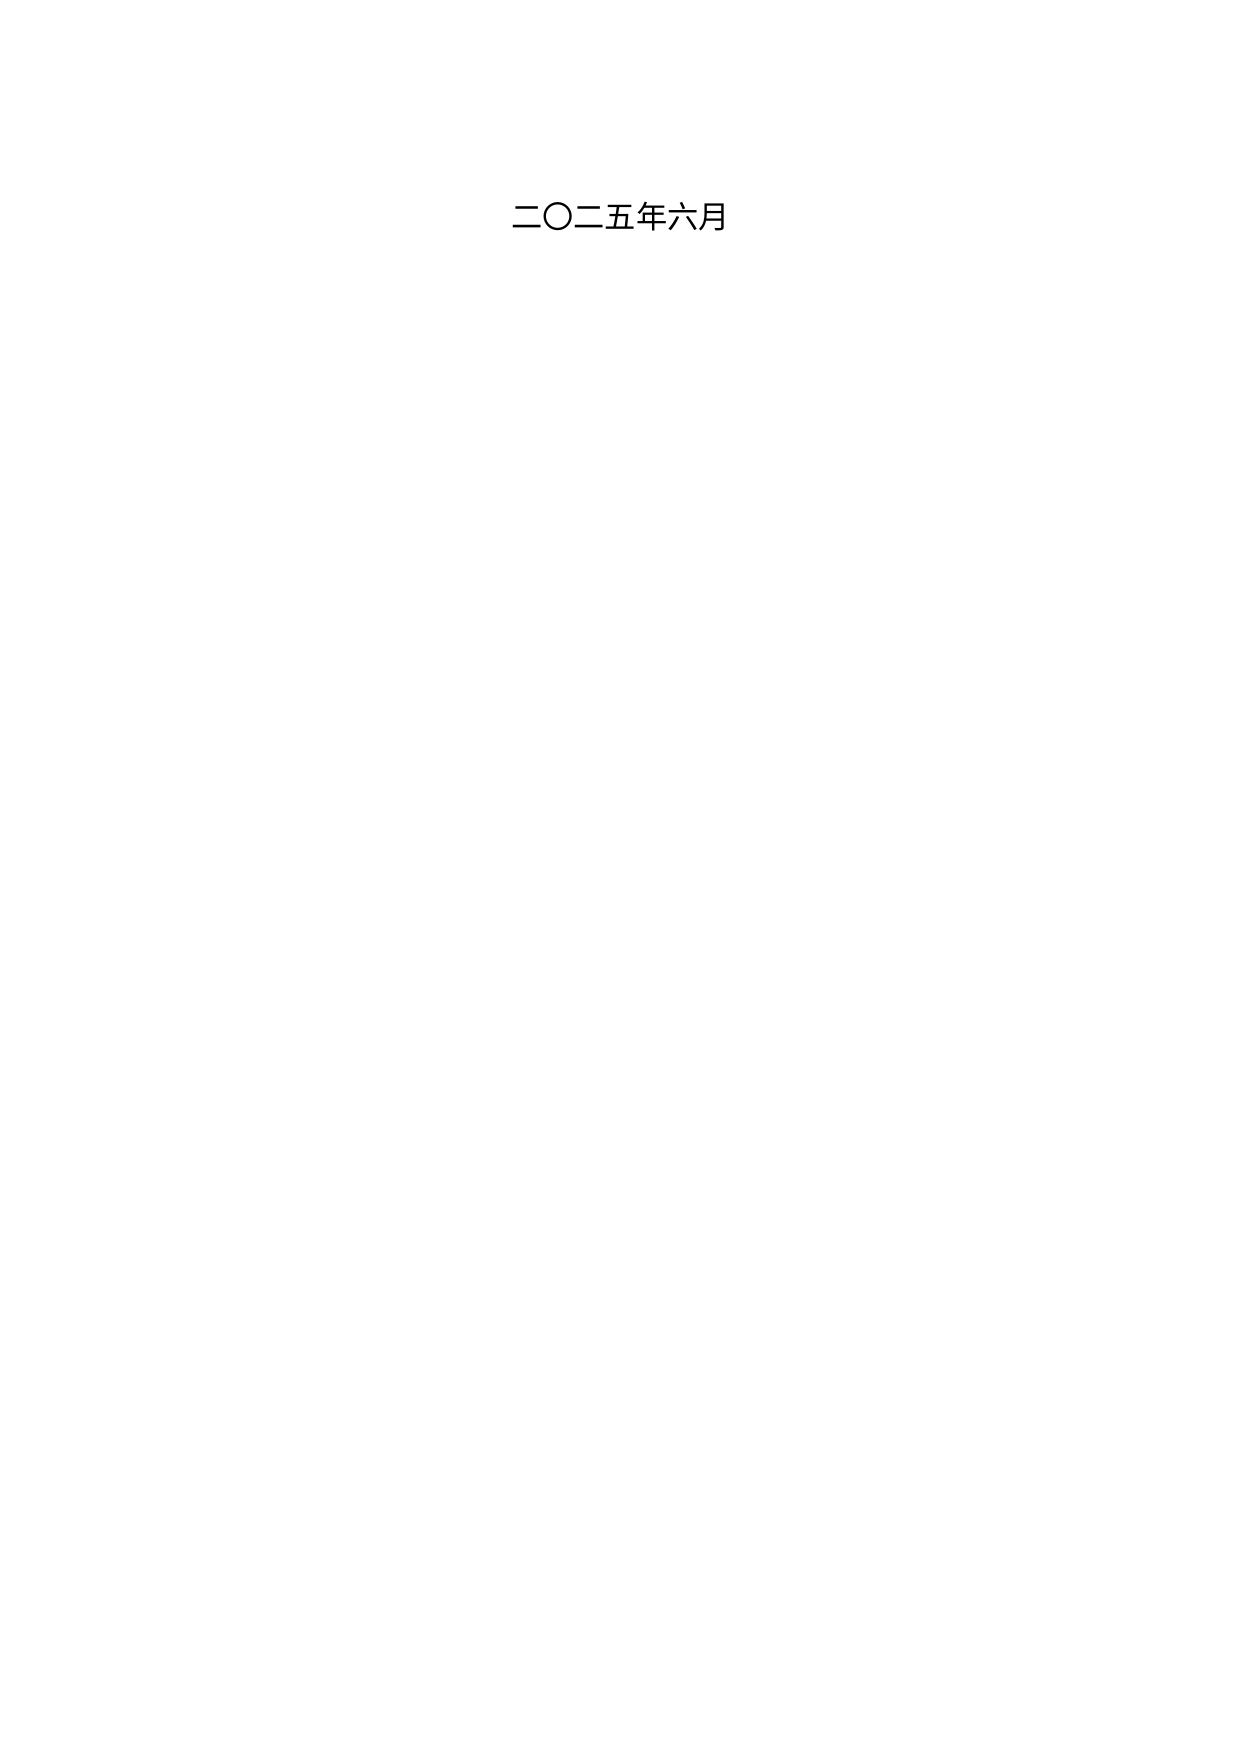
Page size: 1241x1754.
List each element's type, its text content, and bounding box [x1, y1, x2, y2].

text 二〇二五年六月 [187, 182, 1053, 247]
